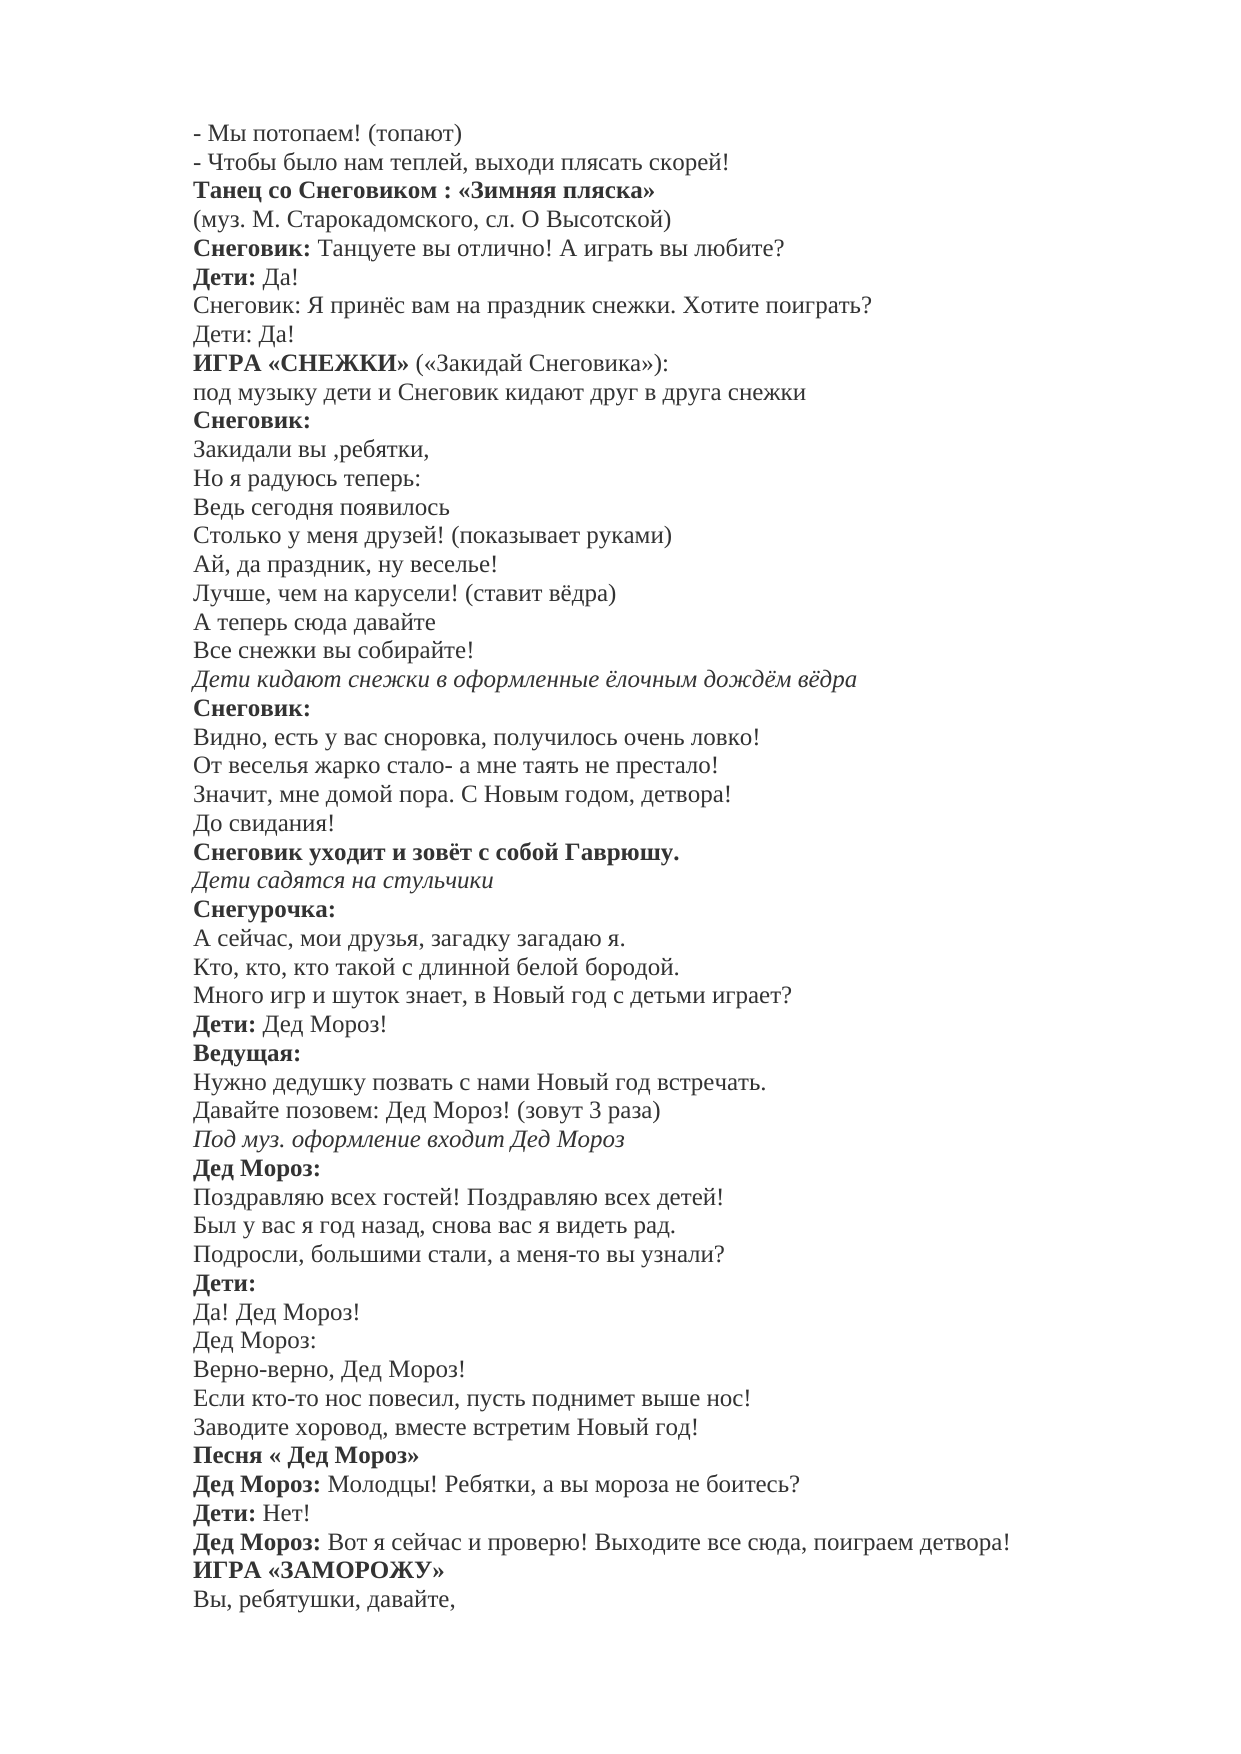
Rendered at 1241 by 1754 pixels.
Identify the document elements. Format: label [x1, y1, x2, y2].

text [193, 1556, 1152, 1613]
text [193, 118, 1152, 1556]
